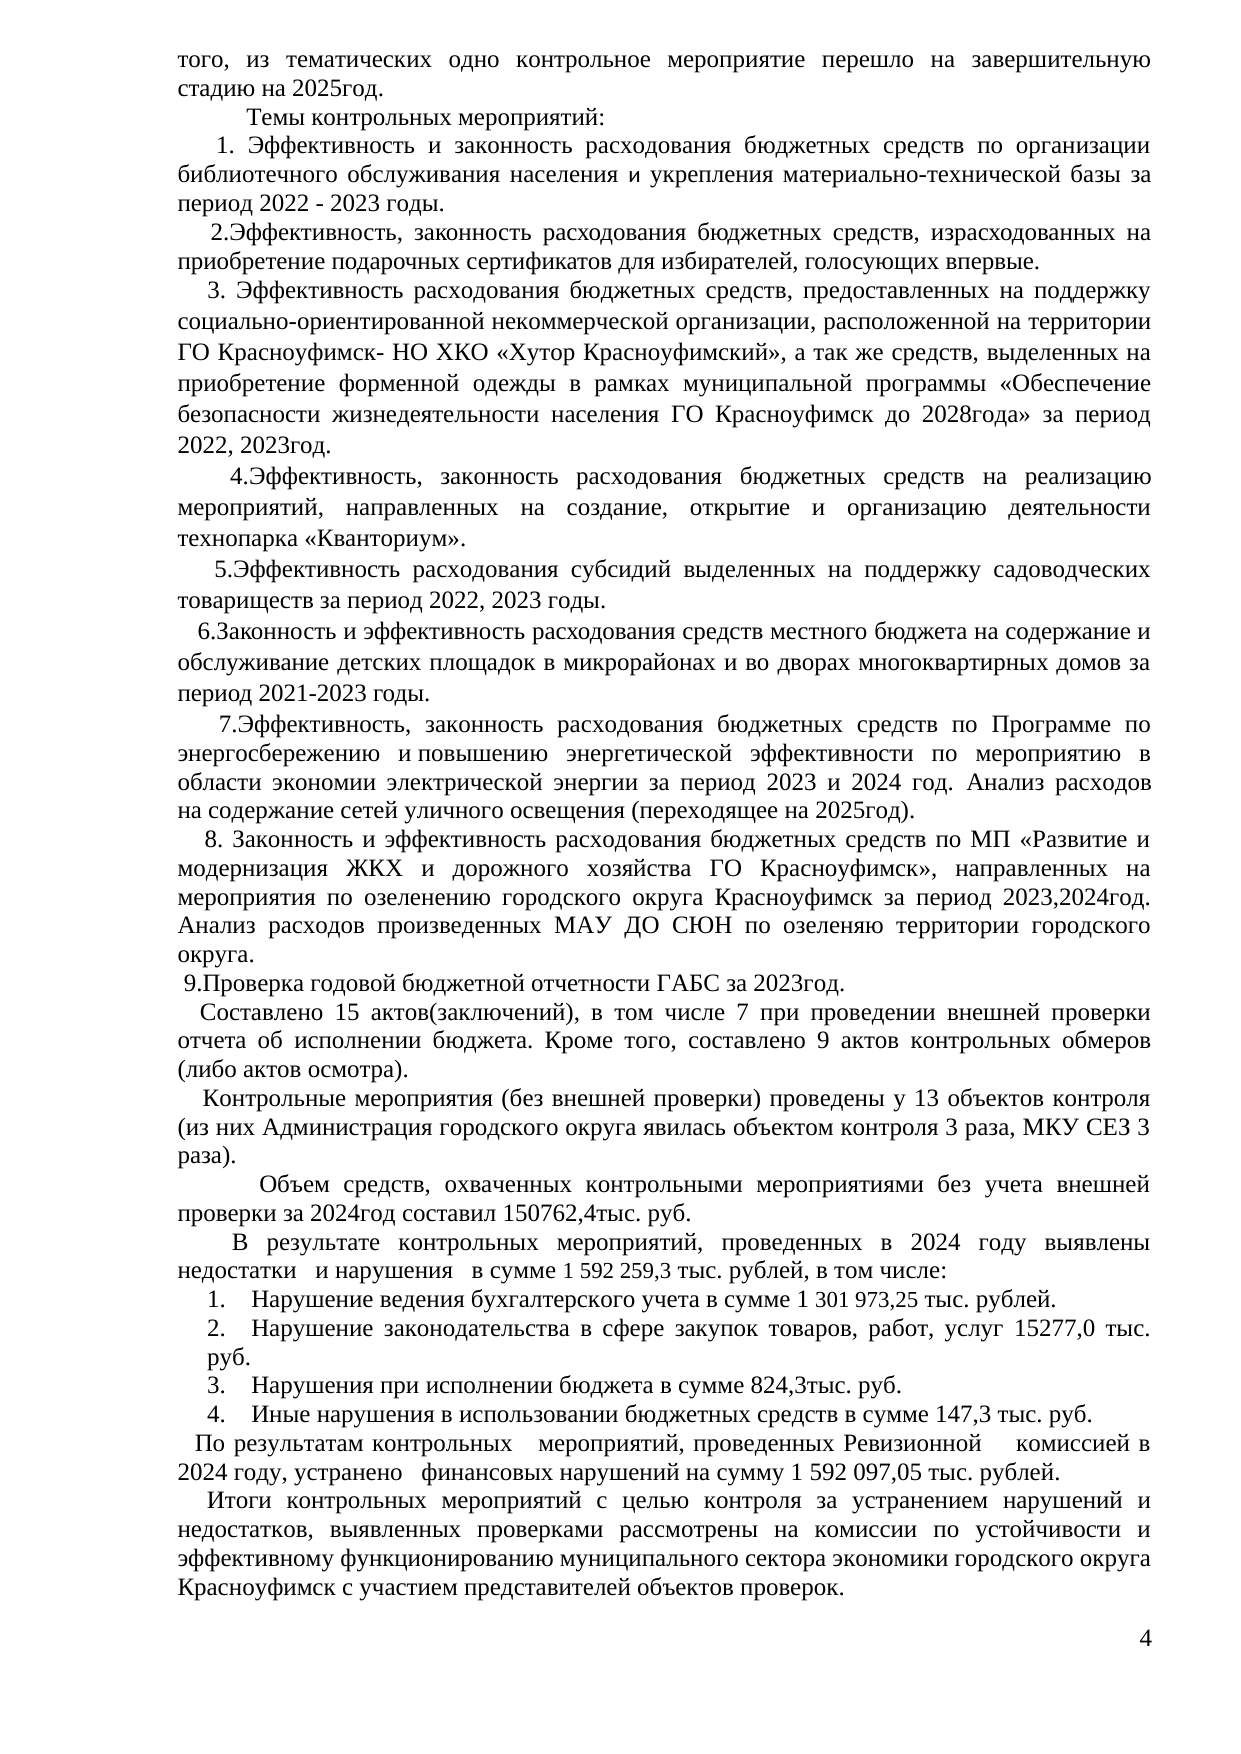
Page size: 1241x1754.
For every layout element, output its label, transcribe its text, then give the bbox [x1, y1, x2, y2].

list Нарушение ведения бухгалтерского учета в сумме 1 301 973,25 тыс. рублей. [207, 1284, 1152, 1313]
list 3. Эффективность расходования бюджетных средств, предоставленных на поддержку социально-ориентированной некоммерческой организации, расположенной на территории ГО Красноуфимск- НО ХКО «Хутор Красноуфимский», а так же средств, выделенных на приобретение форменной одежды в рамках муниципальной программы «Обеспечение безопасности жизнедеятельности населения ГО Красноуфимск до 2028года» за период 2022, 2023год. [177, 275, 1152, 459]
list Иные нарушения в использовании бюджетных средств в сумме 147,3 тыс. руб. [207, 1399, 1152, 1428]
text В результате контрольных мероприятий, проведенных в 2024 году выявлены недостатки и нарушения в сумме 1 592 259,3 тыс. рублей, в том числе: [177, 1227, 1152, 1284]
text Итоги контрольных мероприятий с целью контроля за устранением нарушений и недостатков, выявленных проверками рассмотрены на комиссии по устойчивости и эффективному функционированию муниципального сектора экономики городского округа Красноуфимск с участием представителей объектов проверок. [177, 1486, 1152, 1601]
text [177, 44, 1152, 102]
list 1. Эффективность и законность расходования бюджетных средств по организации библиотечного обслуживания населения и укрепления материально-технической базы за период 2022 - 2023 годы. [177, 131, 1152, 217]
text 6.Законность и эффективность расходования средств местного бюджета на содержание и обслуживание детских площадок в микрорайонах и во дворах многоквартирных домов за период 2021-2023 годы. [177, 616, 1152, 707]
list Нарушения при исполнении бюджета в сумме 824,3тыс. руб. [207, 1371, 1152, 1399]
list По результатам контрольных мероприятий, проведенных Ревизионной комиссией в 2024 году, устранено финансовых нарушений на сумму 1 592 097,05 тыс. рублей. [177, 1428, 1152, 1486]
list Нарушение законодательства в сфере закупок товаров, работ, услуг 15277,0 тыс. руб. [207, 1313, 1152, 1371]
text 7.Эффективность, законность расходования бюджетных средств по Программе по энергосбережению и повышению энергетической эффективности по мероприятию в области экономии электрической энергии за период 2023 и 2024 год. Анализ расходов на содержание сетей уличного освещения (переходящее на 2025год). [177, 709, 1152, 824]
text Темы контрольных мероприятий: [177, 102, 1152, 131]
text 4.Эффективность, законность расходования бюджетных средств на реализацию мероприятий, направленных на создание, открытие и организацию деятельности технопарка «Кванториум». [177, 461, 1152, 552]
list 2.Эффективность, законность расходования бюджетных средств, израсходованных на приобретение подарочных сертификатов для избирателей, голосующих впервые. [177, 217, 1152, 275]
text Контрольные мероприятия (без внешней проверки) проведены у 13 объектов контроля (из них Администрация городского округа явилась объектом контроля 3 раза, МКУ СЕЗ 3 раза). [177, 1083, 1152, 1169]
text 8. Законность и эффективность расходования бюджетных средств по МП «Развитие и модернизация ЖКХ и дорожного хозяйства ГО Красноуфимск», направленных на мероприятия по озеленению городского округа Красноуфимск за период 2023,2024год. Анализ расходов произведенных МАУ ДО СЮН по озеленяю территории городского округа. [177, 824, 1152, 968]
text 9.Проверка годовой бюджетной отчетности ГАБС за 2023год. [177, 968, 1152, 997]
text Объем средств, охваченных контрольными мероприятиями без учета внешней проверки за 2024год составил 150762,4тыс. руб. [177, 1169, 1152, 1227]
text 5.Эффективность расходования субсидий выделенных на поддержку садоводческих товариществ за период 2022, 2023 годы. [177, 554, 1152, 614]
text Составлено 15 актов(заключений), в том числе 7 при проведении внешней проверки отчета об исполнении бюджета. Кроме того, составлено 9 актов контрольных обмеров (либо актов осмотра). [177, 997, 1152, 1083]
